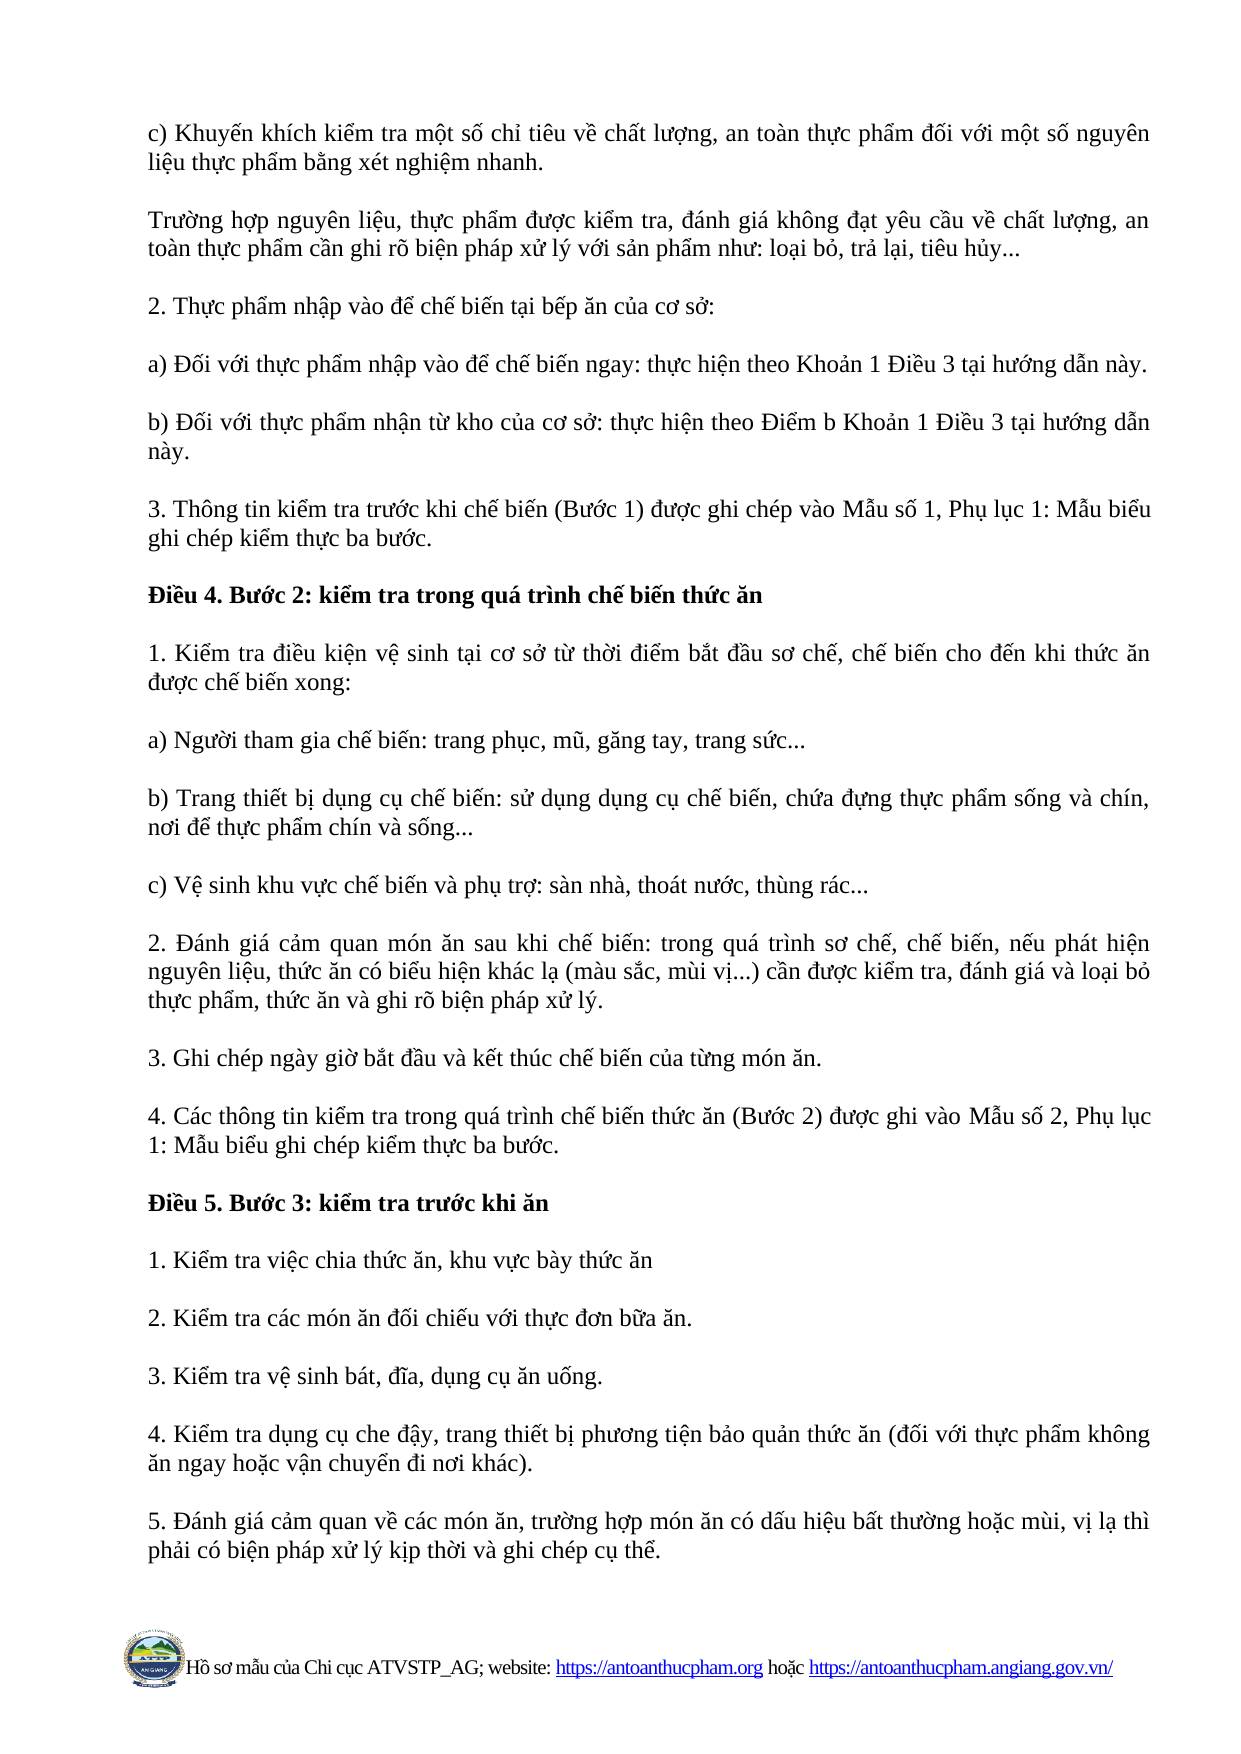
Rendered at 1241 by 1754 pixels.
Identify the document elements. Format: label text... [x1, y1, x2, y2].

text 1. Kiểm tra điều kiện vệ sinh tại cơ sở từ thời điểm bắt đầu sơ chế, chế biến cho đến khi thức ăn được chế biến xong: [148, 638, 1152, 696]
text 2. Kiểm tra các món ăn đối chiếu với thực đơn bữa ăn. [148, 1303, 1152, 1332]
text 3. Thông tin kiểm tra trước khi chế biến (Bước 1) được ghi chép vào Mẫu số 1, Phụ lục 1: Mẫu biểu ghi chép kiểm thực ba bước. [148, 494, 1152, 551]
text b) Đối với thực phẩm nhận từ kho của cơ sở: thực hiện theo Điểm b Khoản 1 Điều 3 tại hướng dẫn này. [148, 407, 1152, 465]
text 5. Đánh giá cảm quan về các món ăn, trường hợp món ăn có dấu hiệu bất thường hoặc mùi, vị lạ thì phải có biện pháp xử lý kịp thời và ghi chép cụ thể. [148, 1506, 1152, 1563]
text a) Đối với thực phẩm nhập vào để chế biến ngay: thực hiện theo Khoản 1 Điều 3 tại hướng dẫn này. [148, 349, 1152, 378]
text 2. Thực phẩm nhập vào để chế biến tại bếp ăn của cơ sở: [148, 291, 1152, 320]
text Điều 4. Bước 2: kiểm tra trong quá trình chế biến thức ăn [148, 581, 1152, 609]
text 3. Kiểm tra vệ sinh bát, đĩa, dụng cụ ăn uống. [148, 1361, 1152, 1390]
text b) Trang thiết bị dụng cụ chế biến: sử dụng dụng cụ chế biến, chứa đựng thực phẩm sống và chín, nơi để thực phẩm chín và sống... [148, 783, 1152, 841]
text 1. Kiểm tra việc chia thức ăn, khu vực bày thức ăn [148, 1246, 1152, 1274]
picture [123, 1627, 185, 1689]
text 4. Các thông tin kiểm tra trong quá trình chế biến thức ăn (Bước 2) được ghi vào Mẫu số 2, Phụ lục 1: Mẫu biểu ghi chép kiểm thực ba bước. [148, 1101, 1152, 1158]
text 2. Đánh giá cảm quan món ăn sau khi chế biến: trong quá trình sơ chế, chế biến, nếu phát hiện nguyên liệu, thức ăn có biểu hiện khác lạ (màu sắc, mùi vị...) cần được kiểm tra, đánh giá và loại bỏ thực phẩm, thức ăn và ghi rõ biện pháp xử lý. [148, 928, 1152, 1014]
text a) Người tham gia chế biến: trang phục, mũ, găng tay, trang sức... [148, 725, 1152, 754]
text c) Vệ sinh khu vực chế biến và phụ trợ: sàn nhà, thoát nước, thùng rác... [148, 870, 1152, 898]
text Điều 5. Bước 3: kiểm tra trước khi ăn [148, 1188, 1152, 1216]
text c) Khuyến khích kiểm tra một số chỉ tiêu về chất lượng, an toàn thực phẩm đối với một số nguyên liệu thực phẩm bằng xét nghiệm nhanh. [148, 118, 1152, 176]
text Trường hợp nguyên liệu, thực phẩm được kiểm tra, đánh giá không đạt yêu cầu về chất lượng, an toàn thực phẩm cần ghi rõ biện pháp xử lý với sản phẩm như: loại bỏ, trả lại, tiêu hủy... [148, 205, 1152, 262]
text 3. Ghi chép ngày giờ bắt đầu và kết thúc chế biến của từng món ăn. [148, 1043, 1152, 1072]
text 4. Kiểm tra dụng cụ che đậy, trang thiết bị phương tiện bảo quản thức ăn (đối với thực phẩm không ăn ngay hoặc vận chuyển đi nơi khác). [148, 1419, 1152, 1477]
